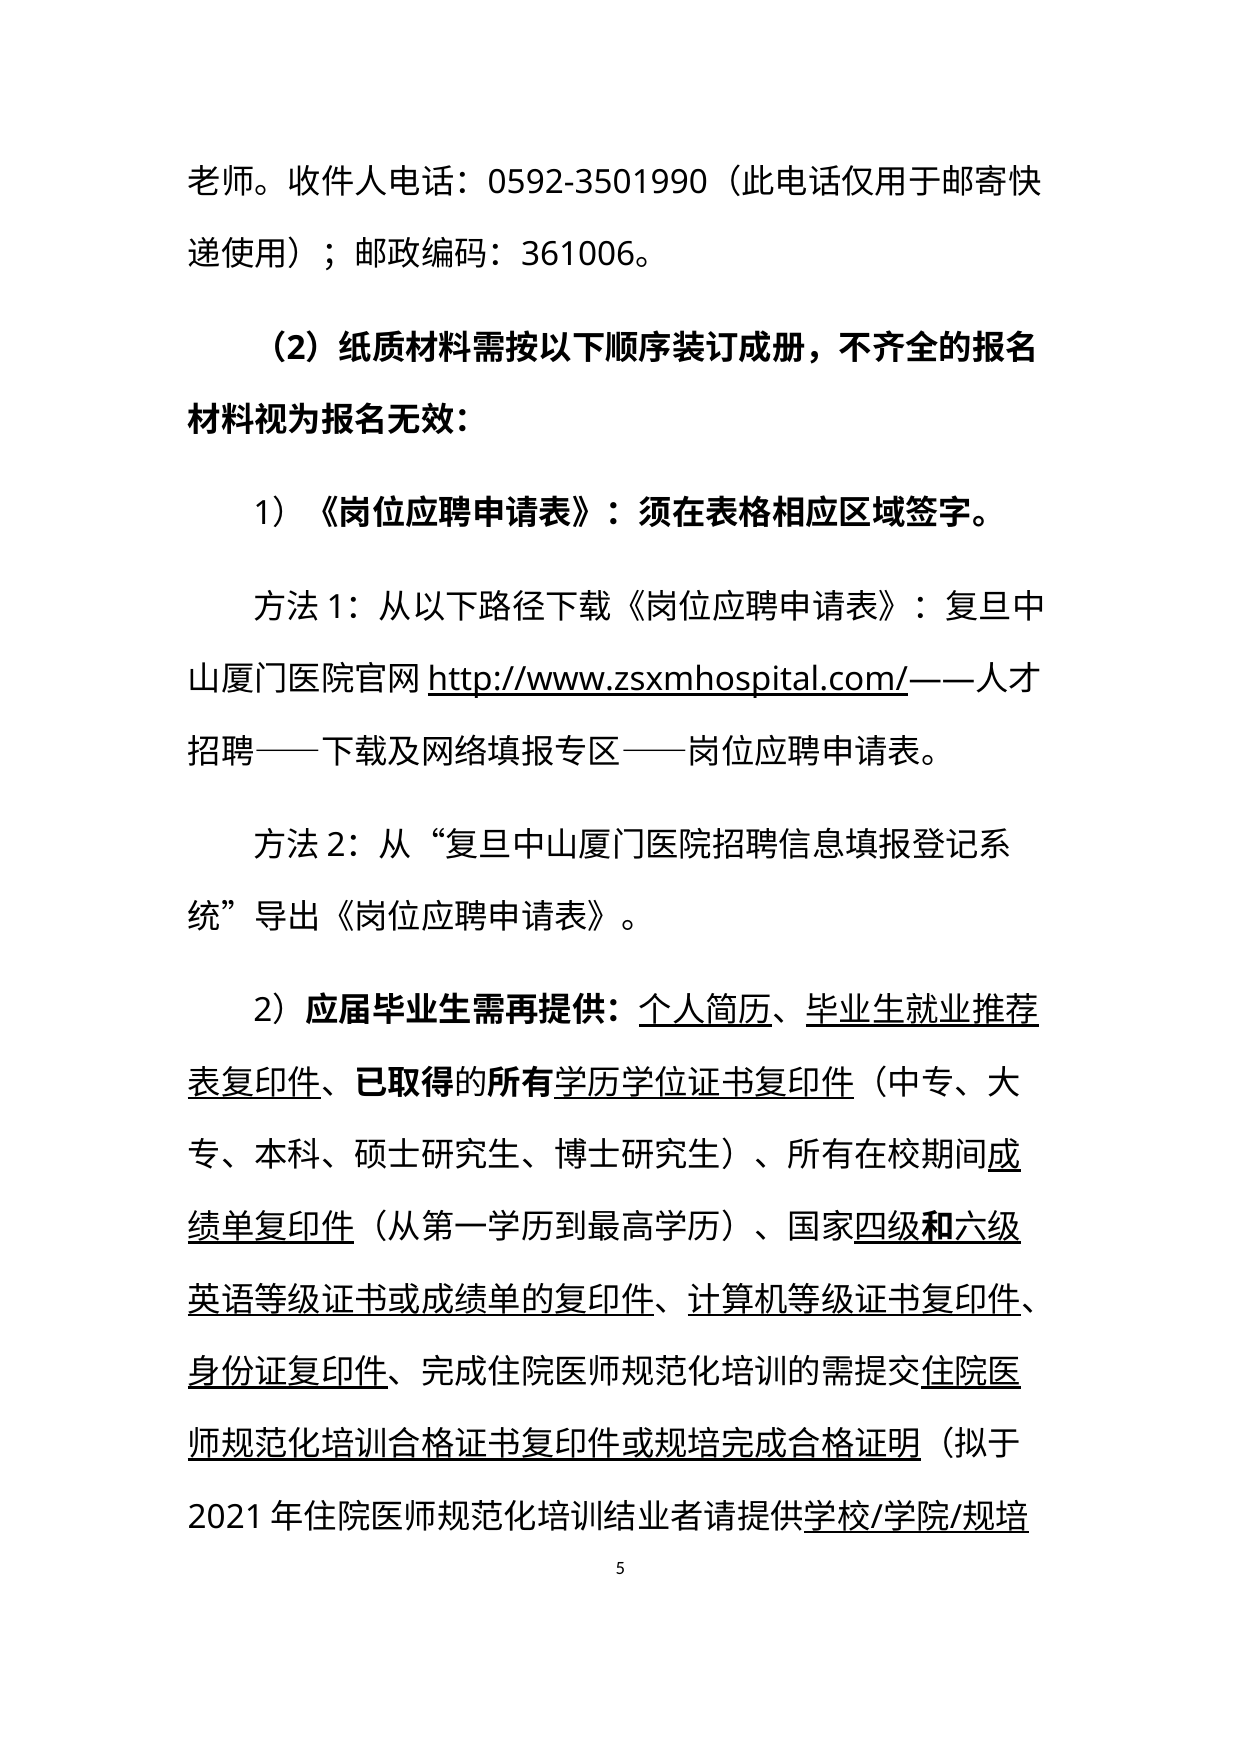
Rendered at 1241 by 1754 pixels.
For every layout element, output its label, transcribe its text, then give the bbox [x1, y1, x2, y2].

text （2）纸质材料需按以下顺序装订成册，不齐全的报名材料视为报名无效： [187, 320, 1053, 441]
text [187, 983, 1053, 1538]
text 方法1：从以下路径下载《岗位应聘申请表》：复旦中山厦门医院官网http://www.zsxmhospital.com/——人才招聘——下载及网络填报专区——岗位应聘申请表。 [187, 579, 1053, 773]
text 1）《岗位应聘申请表》：须在表格相应区域签字。 [187, 486, 1053, 534]
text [187, 154, 1053, 275]
text 方法2：从“复旦中山厦门医院招聘信息填报登记系统”导出《岗位应聘申请表》。 [187, 818, 1053, 938]
